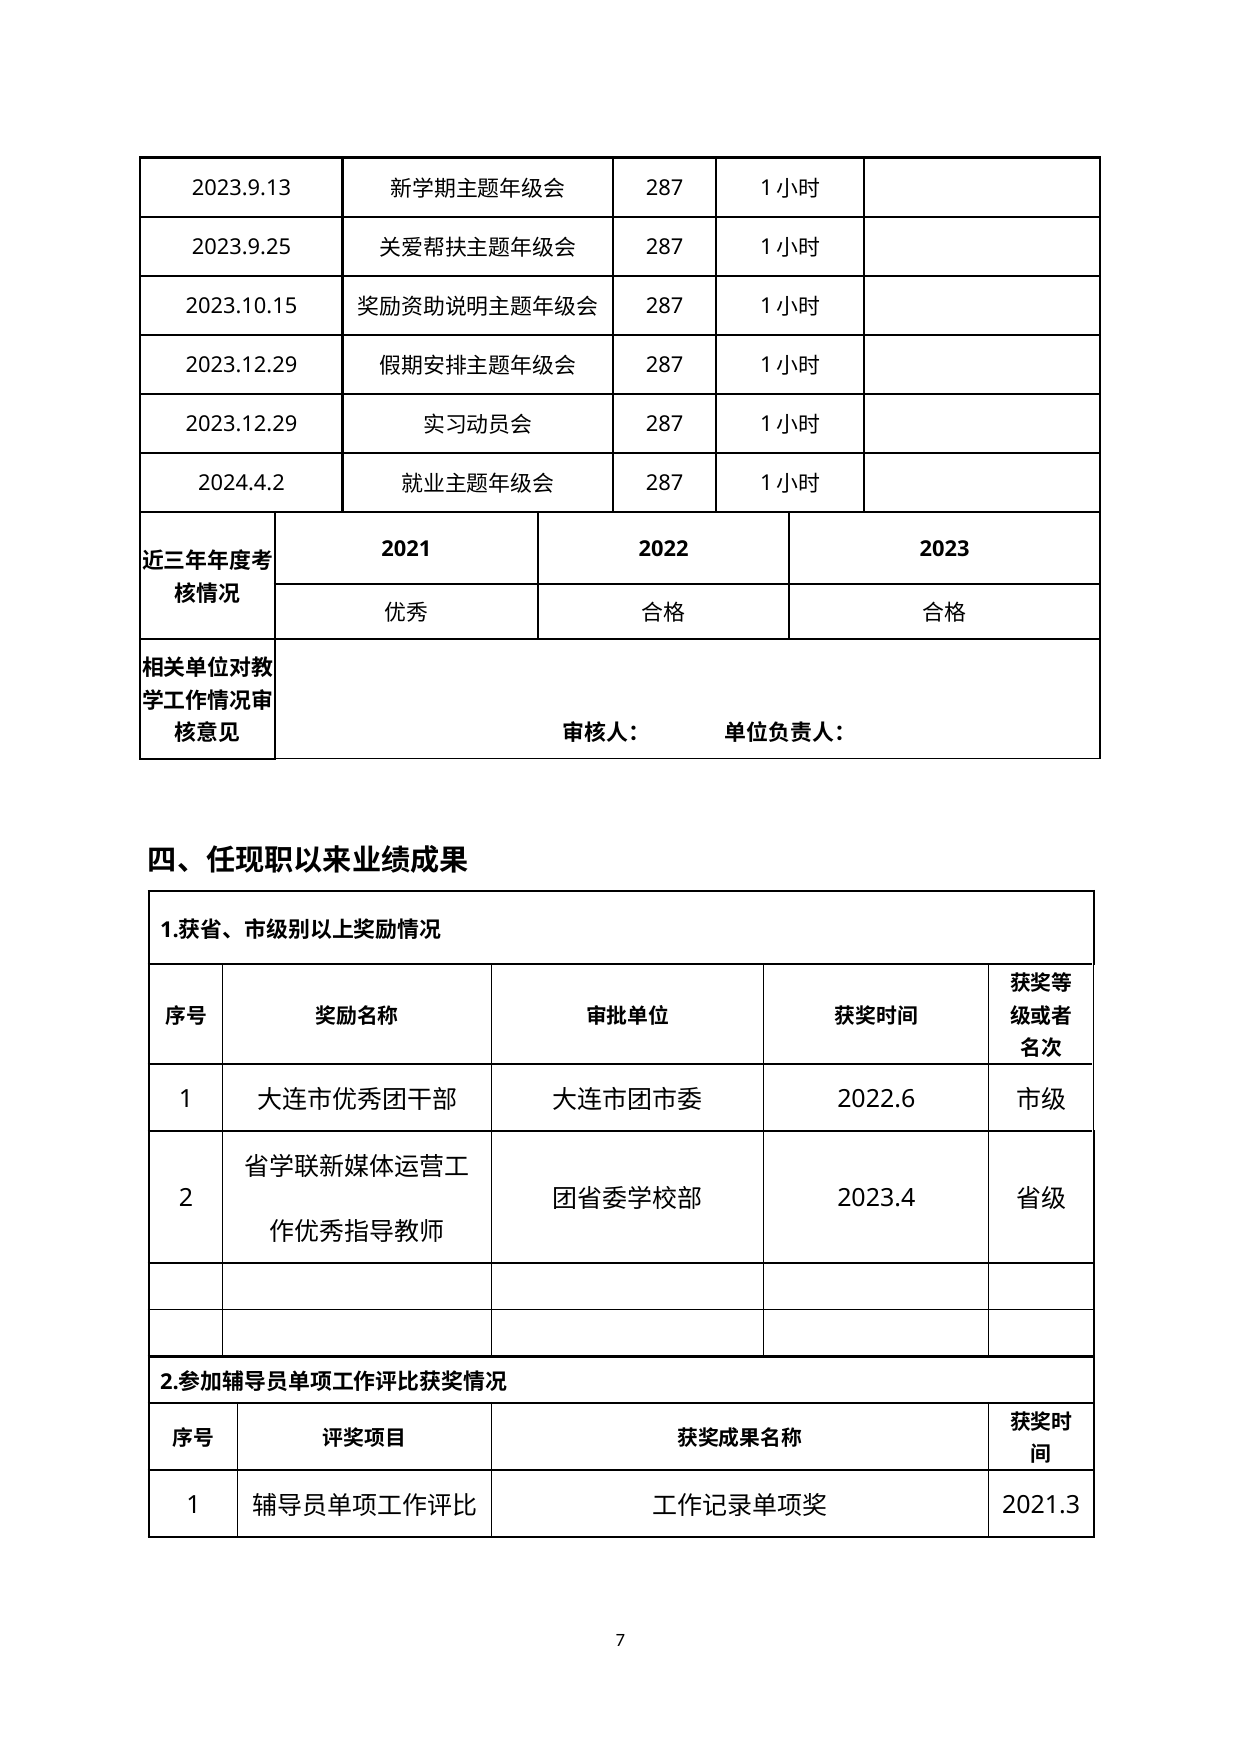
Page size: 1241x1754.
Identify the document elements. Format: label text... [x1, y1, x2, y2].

table_cell 287 [614, 277, 715, 334]
table_cell 假期安排主题年级会 [344, 336, 612, 393]
table_cell 1 [150, 1065, 222, 1130]
table_cell [223, 1310, 491, 1355]
table_cell 1小时 [717, 395, 863, 452]
table_cell [223, 1264, 491, 1309]
table_cell [150, 1310, 222, 1355]
table_cell 2022 [539, 513, 788, 583]
table_cell 2023.10.15 [141, 277, 341, 334]
table_cell 关爱帮扶主题年级会 [344, 218, 612, 274]
table_cell 大连市团市委 [492, 1065, 763, 1130]
table_header 1.获省、市级别以上奖励情况 [150, 892, 1093, 963]
table_cell [764, 1310, 988, 1355]
table_cell 2023.12.29 [141, 395, 341, 452]
table_cell 市级 [989, 1063, 1093, 1130]
table_cell 2022.6 [764, 1065, 988, 1130]
table_cell 1小时 [717, 159, 863, 216]
table_cell 287 [614, 218, 715, 274]
table_cell [865, 218, 1099, 274]
table_cell 新学期主题年级会 [344, 159, 612, 216]
table_cell [989, 1264, 1093, 1309]
table_cell 1小时 [717, 336, 863, 393]
table_cell 287 [614, 336, 715, 393]
table_cell 合格 [539, 585, 788, 638]
table_cell [492, 1310, 763, 1355]
table_cell 实习动员会 [344, 395, 612, 452]
table_cell 2023.9.13 [141, 159, 341, 216]
table_cell 2021 [276, 513, 537, 583]
table_cell [865, 395, 1099, 452]
table_cell 2 [150, 1132, 222, 1262]
table_cell 1小时 [717, 218, 863, 274]
table_cell [865, 336, 1099, 393]
table_cell 相关单位对教学工作情况审核意见 [141, 640, 274, 758]
table_cell [492, 1264, 763, 1309]
table_cell 287 [614, 395, 715, 452]
table_cell 近三年年度考核情况 [141, 513, 274, 638]
table_cell 2023.12.29 [141, 336, 341, 393]
table_cell 就业主题年级会 [344, 454, 612, 511]
table_cell 奖励资助说明主题年级会 [344, 277, 612, 334]
table_cell 1小时 [717, 277, 863, 334]
table_cell 审核人： 单位负责人： [276, 640, 1099, 758]
table_cell 2024.4.2 [141, 454, 341, 511]
table_cell 工作记录单项奖 [492, 1471, 988, 1536]
table_cell 评奖项目 [238, 1404, 491, 1469]
table_cell [865, 277, 1099, 334]
table_cell 287 [614, 159, 715, 216]
table_cell 奖励名称 [223, 965, 491, 1063]
table_cell 获奖等级或者名次 [989, 963, 1093, 1063]
table_cell 团省委学校部 [492, 1132, 763, 1262]
table_cell 1小时 [717, 454, 863, 511]
table_cell 2023.4 [764, 1132, 988, 1262]
table_cell 获奖成果名称 [492, 1404, 988, 1469]
table_cell 审批单位 [492, 965, 763, 1063]
table_cell 省学联新媒体运营工作优秀指导教师 [223, 1132, 491, 1262]
table_cell 大连市优秀团干部 [223, 1065, 491, 1130]
table_cell [989, 1310, 1093, 1355]
table_cell 序号 [150, 1404, 237, 1469]
table_cell [764, 1264, 988, 1309]
table_cell 合格 [790, 585, 1099, 638]
table_cell [865, 454, 1099, 511]
text 四、任现职以来业绩成果 [148, 825, 1092, 890]
table_cell 序号 [150, 965, 222, 1063]
table_cell 获奖时间 [764, 965, 988, 1063]
table_cell 2.参加辅导员单项工作评比获奖情况 [150, 1358, 1093, 1402]
table_cell 辅导员单项工作评比 [238, 1471, 491, 1536]
table_cell [150, 1264, 222, 1309]
table_cell 2023 [790, 513, 1099, 583]
table_cell 优秀 [276, 585, 537, 638]
table_cell 2023.9.25 [141, 218, 341, 274]
table_cell 287 [614, 454, 715, 511]
table_cell 省级 [989, 1130, 1093, 1262]
table_cell 1 [150, 1471, 237, 1536]
table_cell 获奖时间 [989, 1404, 1093, 1469]
table_cell [865, 159, 1099, 216]
table_cell 2021.3 [989, 1471, 1093, 1536]
